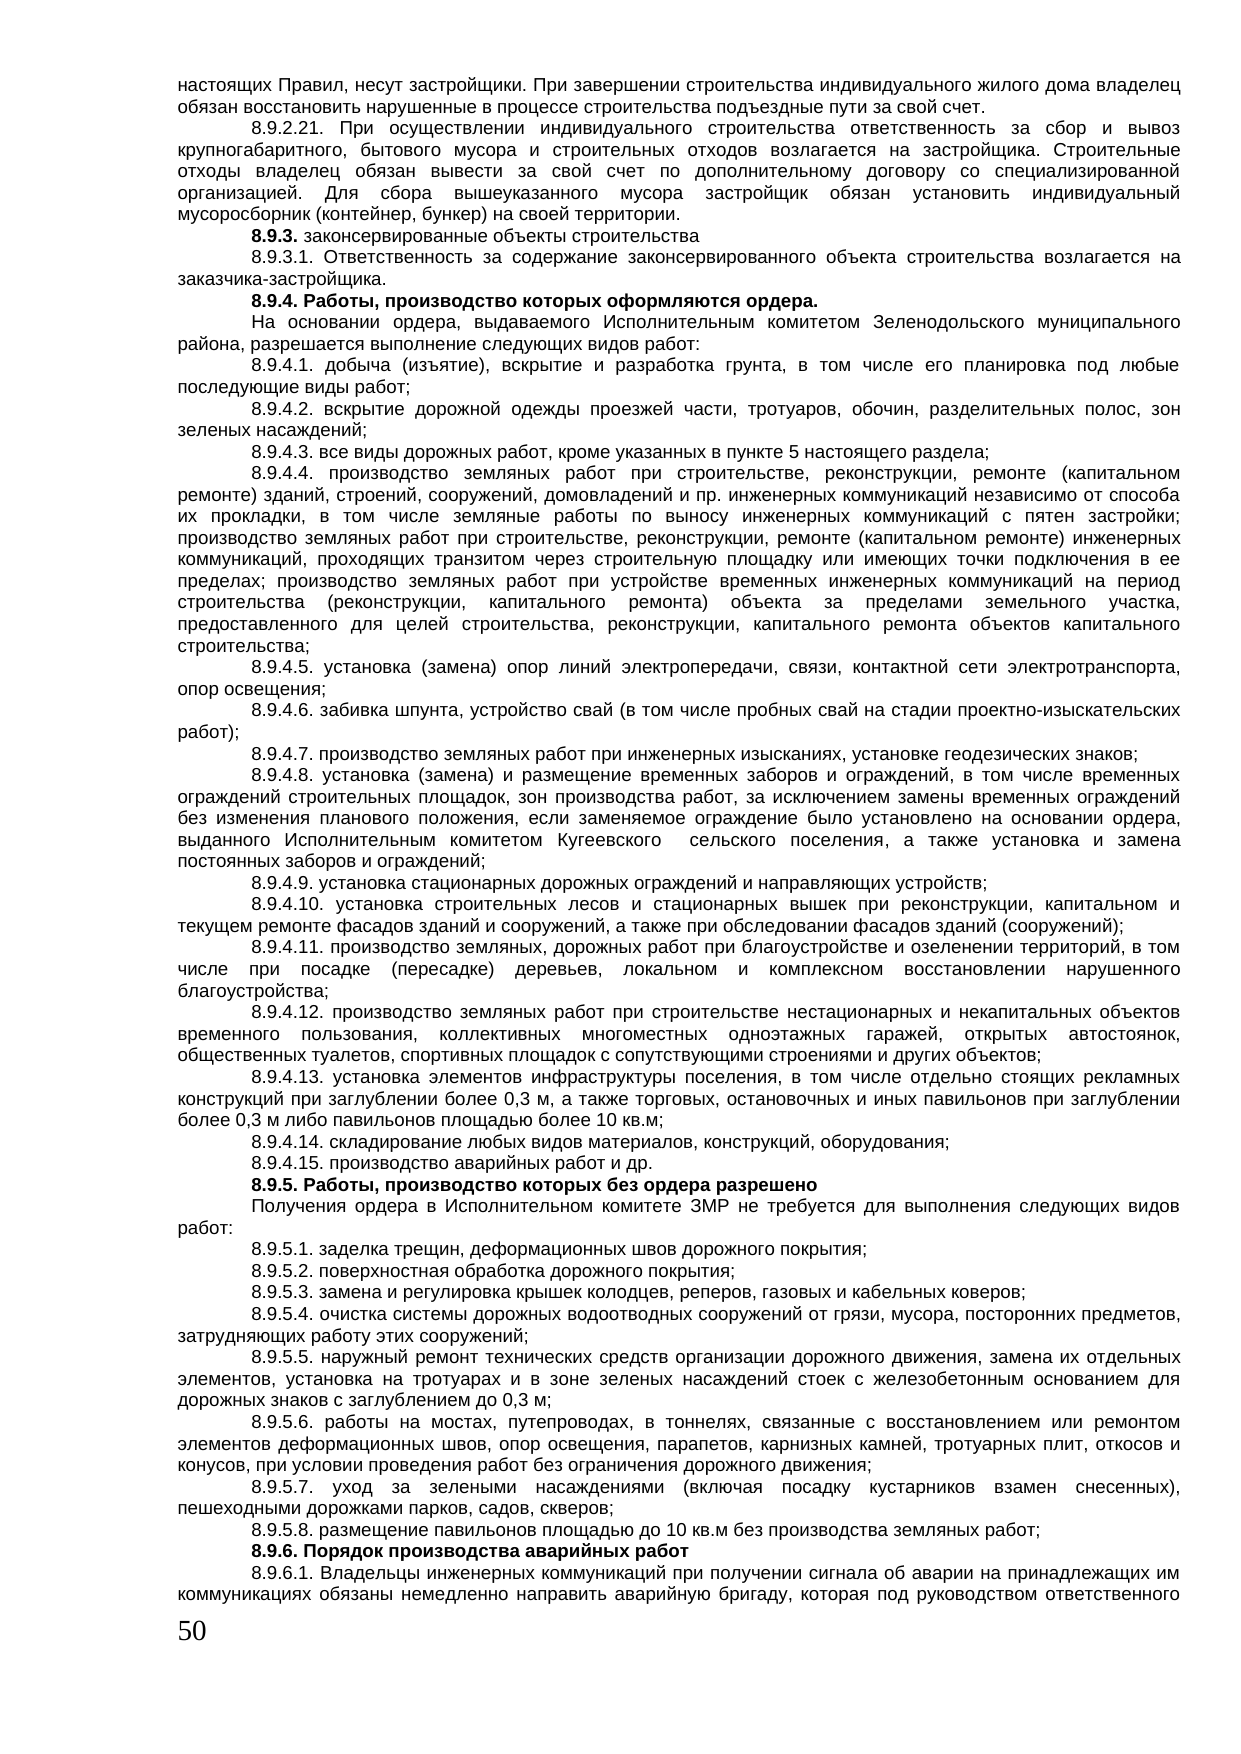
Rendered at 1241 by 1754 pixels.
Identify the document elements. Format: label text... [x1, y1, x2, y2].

text 8.9.5.1. заделка трещин, деформационных швов дорожного покрытия; [177, 1238, 1181, 1260]
text 8.9.4.14. складирование любых видов материалов, конструкций, оборудования; [177, 1130, 1181, 1152]
text 8.9.5. Работы, производство которых без ордера разрешено [177, 1173, 1181, 1195]
text 8.9.4. Работы, производство которых оформляются ордера. [177, 289, 1181, 311]
text 8.9.5.8. размещение павильонов площадью до 10 кв.м без производства земляных работ; [177, 1518, 1181, 1540]
text 8.9.4.1. добыча (изъятие), вскрытие и разработка грунта, в том числе его планировка под любые последующие виды работ; [177, 354, 1181, 397]
text 8.9.5.5. наружный ремонт технических средств организации дорожного движения, замена их отдельных элементов, установка на тротуарах и в зоне зеленых насаждений стоек с железобетонным основанием для дорожных знаков с заглублением до 0,3 м; [177, 1346, 1181, 1411]
text 8.9.5.6. работы на мостах, путепроводах, в тоннелях, связанные с восстановлением или ремонтом элементов деформационных швов, опор освещения, парапетов, карнизных камней, тротуарных плит, откосов и конусов, при условии проведения работ без ограничения дорожного движения; [177, 1411, 1181, 1475]
text 8.9.4.12. производство земляных работ при строительстве нестационарных и некапитальных объектов временного пользования, коллективных многоместных одноэтажных гаражей, открытых автостоянок, общественных туалетов, спортивных площадок с сопутствующими строениями и других объектов; [177, 1001, 1181, 1066]
text 8.9.2.21. При осуществлении индивидуального строительства ответственность за сбор и вывоз крупногабаритного, бытового мусора и строительных отходов возлагается на застройщика. Строительные отходы владелец обязан вывести за свой счет по дополнительному договору со специализированной организацией. Для сбора вышеуказанного мусора застройщик обязан установить индивидуальный мусоросборник (контейнер, бункер) на своей территории. [177, 117, 1181, 225]
text 8.9.4.6. забивка шпунта, устройство свай (в том числе пробных свай на стадии проектно-изыскательских работ); [177, 699, 1181, 742]
text 8.9.5.4. очистка системы дорожных водоотводных сооружений от грязи, мусора, посторонних предметов, затрудняющих работу этих сооружений; [177, 1303, 1181, 1346]
text 8.9.4.7. производство земляных работ при инженерных изысканиях, установке геодезических знаков; [177, 742, 1181, 764]
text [177, 1562, 1181, 1605]
text 8.9.3. законсервированные объекты строительства [177, 225, 1181, 246]
text 8.9.5.7. уход за зелеными насаждениями (включая посадку кустарников взамен снесенных), пешеходными дорожками парков, садов, скверов; [177, 1475, 1181, 1518]
text На основании ордера, выдаваемого Исполнительным комитетом Зеленодольского муниципального района, разрешается выполнение следующих видов работ: [177, 311, 1181, 354]
text 8.9.4.8. установка (замена) и размещение временных заборов и ограждений, в том числе временных ограждений строительных площадок, зон производства работ, за исключением замены временных ограждений без изменения планового положения, если заменяемое ограждение было установлено на основании ордера, выданного Исполнительным комитетом Кугеевского сельского поселения, а также установка и замена постоянных заборов и ограждений; [177, 764, 1181, 872]
text 8.9.4.4. производство земляных работ при строительстве, реконструкции, ремонте (капитальном ремонте) зданий, строений, сооружений, домовладений и пр. инженерных коммуникаций независимо от способа их прокладки, в том числе земляные работы по выносу инженерных коммуникаций с пятен застройки; производство земляных работ при строительстве, реконструкции, ремонте (капитальном ремонте) инженерных коммуникаций, проходящих транзитом через строительную площадку или имеющих точки подключения в ее пределах; производство земляных работ при устройстве временных инженерных коммуникаций на период строительства (реконструкции, капитального ремонта) объекта за пределами земельного участка, предоставленного для целей строительства, реконструкции, капитального ремонта объектов капитального строительства; [177, 462, 1181, 656]
text 8.9.4.11. производство земляных, дорожных работ при благоустройстве и озеленении территорий, в том числе при посадке (пересадке) деревьев, локальном и комплексном восстановлении нарушенного благоустройства; [177, 936, 1181, 1001]
text 8.9.4.10. установка строительных лесов и стационарных вышек при реконструкции, капитальном и текущем ремонте фасадов зданий и сооружений, а также при обследовании фасадов зданий (сооружений); [177, 893, 1181, 936]
text 8.9.4.5. установка (замена) опор линий электропередачи, связи, контактной сети электротранспорта, опор освещения; [177, 656, 1181, 699]
text 8.9.6. Порядок производства аварийных работ [177, 1540, 1181, 1562]
text 8.9.4.9. установка стационарных дорожных ограждений и направляющих устройств; [177, 872, 1181, 893]
text 8.9.4.15. производство аварийных работ и др. [177, 1152, 1181, 1173]
text 8.9.3.1. Ответственность за содержание законсервированного объекта строительства возлагается на заказчика-застройщика. [177, 246, 1181, 289]
text 8.9.4.2. вскрытие дорожной одежды проезжей части, тротуаров, обочин, разделительных полос, зон зеленых насаждений; [177, 397, 1181, 440]
text 8.9.5.3. замена и регулировка крышек колодцев, реперов, газовых и кабельных коверов; [177, 1281, 1181, 1303]
text Получения ордера в Исполнительном комитете ЗМР не требуется для выполнения следующих видов работ: [177, 1195, 1181, 1238]
text 8.9.5.2. поверхностная обработка дорожного покрытия; [177, 1260, 1181, 1281]
text 8.9.4.3. все виды дорожных работ, кроме указанных в пункте 5 настоящего раздела; [177, 440, 1181, 462]
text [177, 74, 1181, 117]
text 8.9.4.13. установка элементов инфраструктуры поселения, в том числе отдельно стоящих рекламных конструкций при заглублении более 0,3 м, а также торговых, остановочных и иных павильонов при заглублении более 0,3 м либо павильонов площадью более 10 кв.м; [177, 1066, 1181, 1130]
